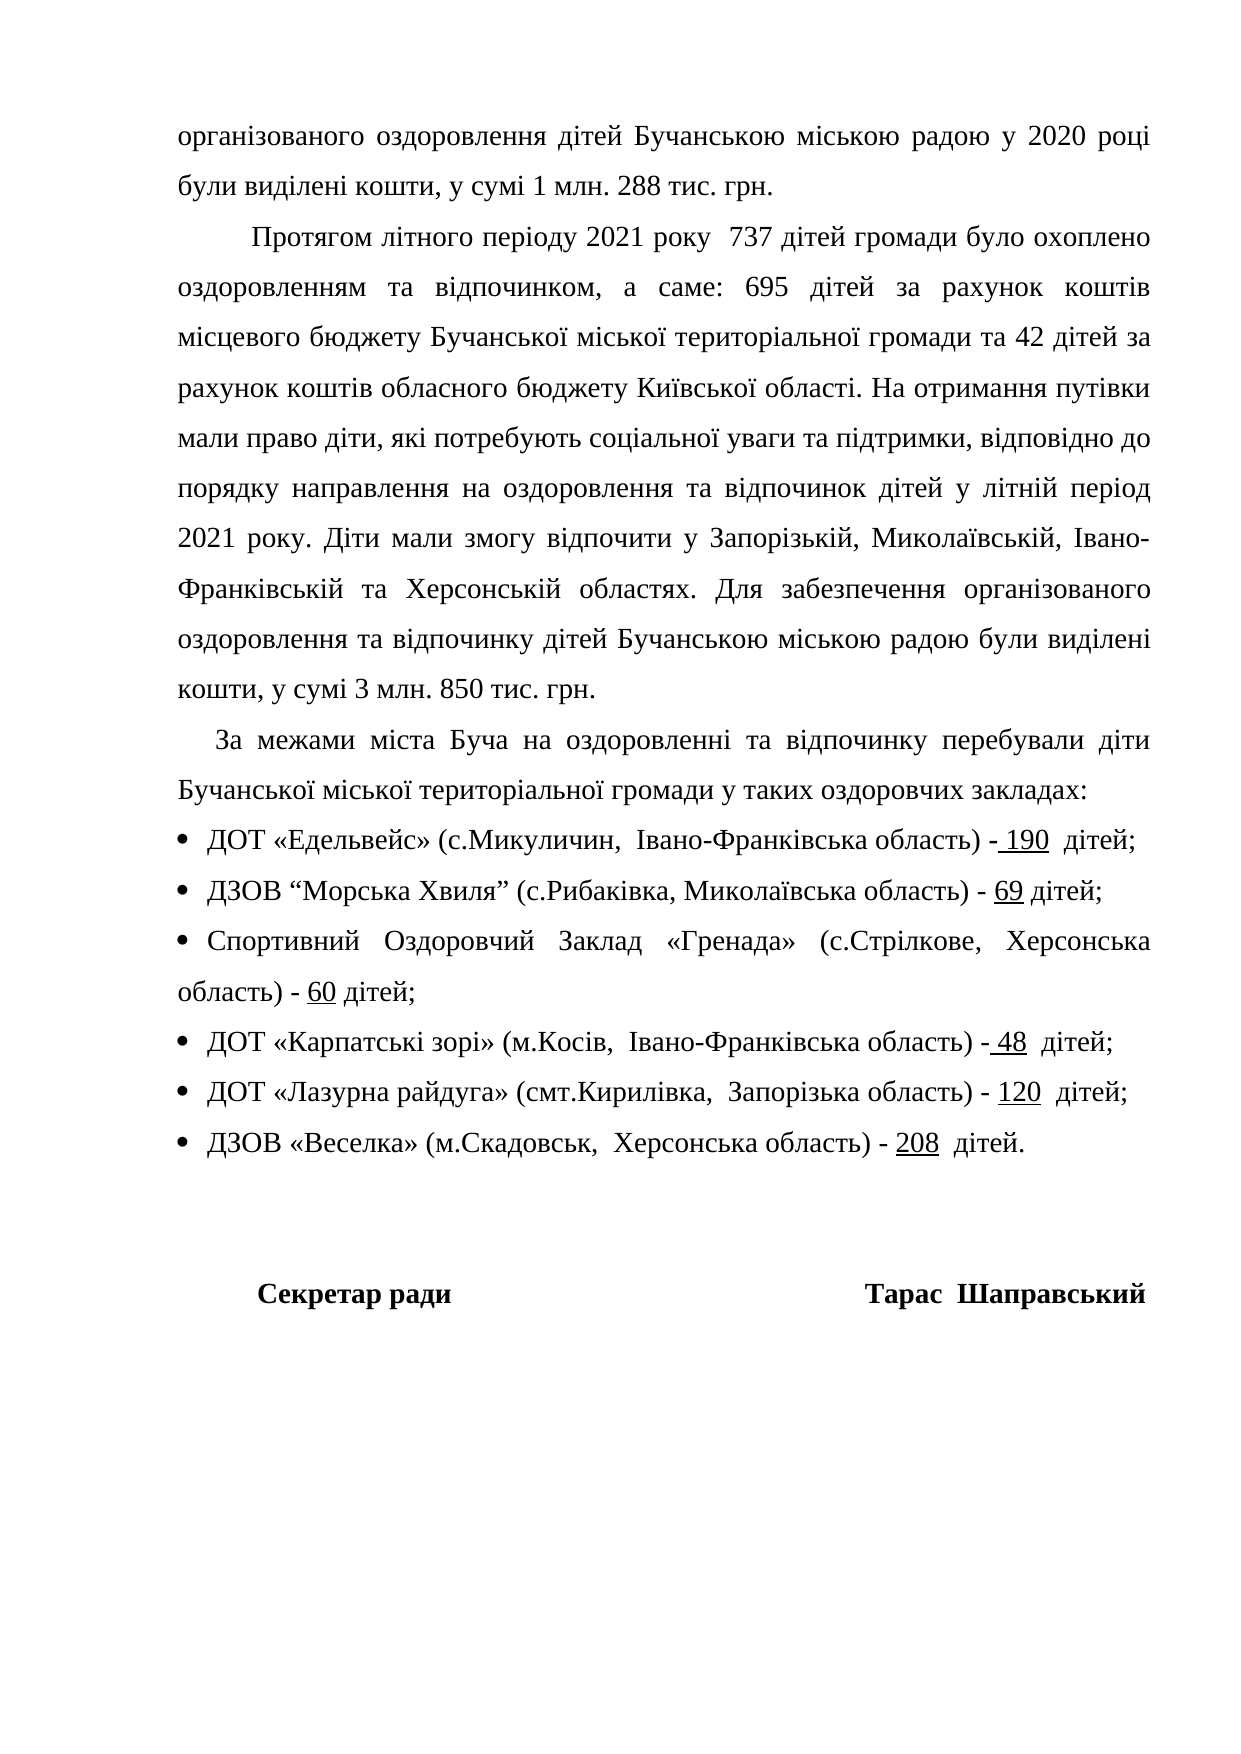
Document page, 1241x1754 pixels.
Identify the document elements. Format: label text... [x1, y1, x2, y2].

text Секретар ради Тарас Шаправський [177, 1276, 1152, 1309]
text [177, 118, 1152, 202]
list ДОТ «Едельвейс» (с.Микуличин, Івано-Франківська область) - 190 дітей; [177, 822, 1152, 856]
text За межами міста Буча на оздоровленні та відпочинку перебували діти Бучанської міської територіальної громади у таких оздоровчих закладах: [177, 722, 1152, 806]
list ДОТ «Карпатські зорі» (м.Косів, Івано-Франківська область) - 48 дітей; [177, 1024, 1152, 1058]
list ДЗОВ «Веселка» (м.Скадовськ, Херсонська область) - 208 дітей. [177, 1125, 1152, 1158]
text Протягом літного періоду 2021 року 737 дітей громади було охоплено оздоровленням та відпочинком, а саме: 695 дітей за рахунок коштів місцевого бюджету Бучанської міської територіальної громади та 42 дітей за рахунок коштів обласного бюджету Київської області. На отримання путівки мали право діти, які потребують соціальної уваги та підтримки, відповідно до порядку направлення на оздоровлення та відпочинок дітей у літній період 2021 року. Діти мали змогу відпочити у Запорізькій, Миколаївській, Івано-Франківській та Херсонській областях. Для забезпечення організованого оздоровлення та відпочинку дітей Бучанською міською радою були виділені кошти, у сумі 3 млн. 850 тис. грн. [177, 219, 1152, 705]
list ДОТ «Лазурна райдуга» (смт.Кирилівка, Запорізька область) - 120 дітей; [177, 1074, 1152, 1108]
list ДЗОВ “Морська Хвиля” (с.Рибаківка, Миколаївська область) - 69 дітей; [177, 873, 1152, 907]
list Спортивний Оздоровчий Заклад «Гренада» (с.Стрілкове, Херсонська область) - 60 дітей; [177, 923, 1152, 1007]
